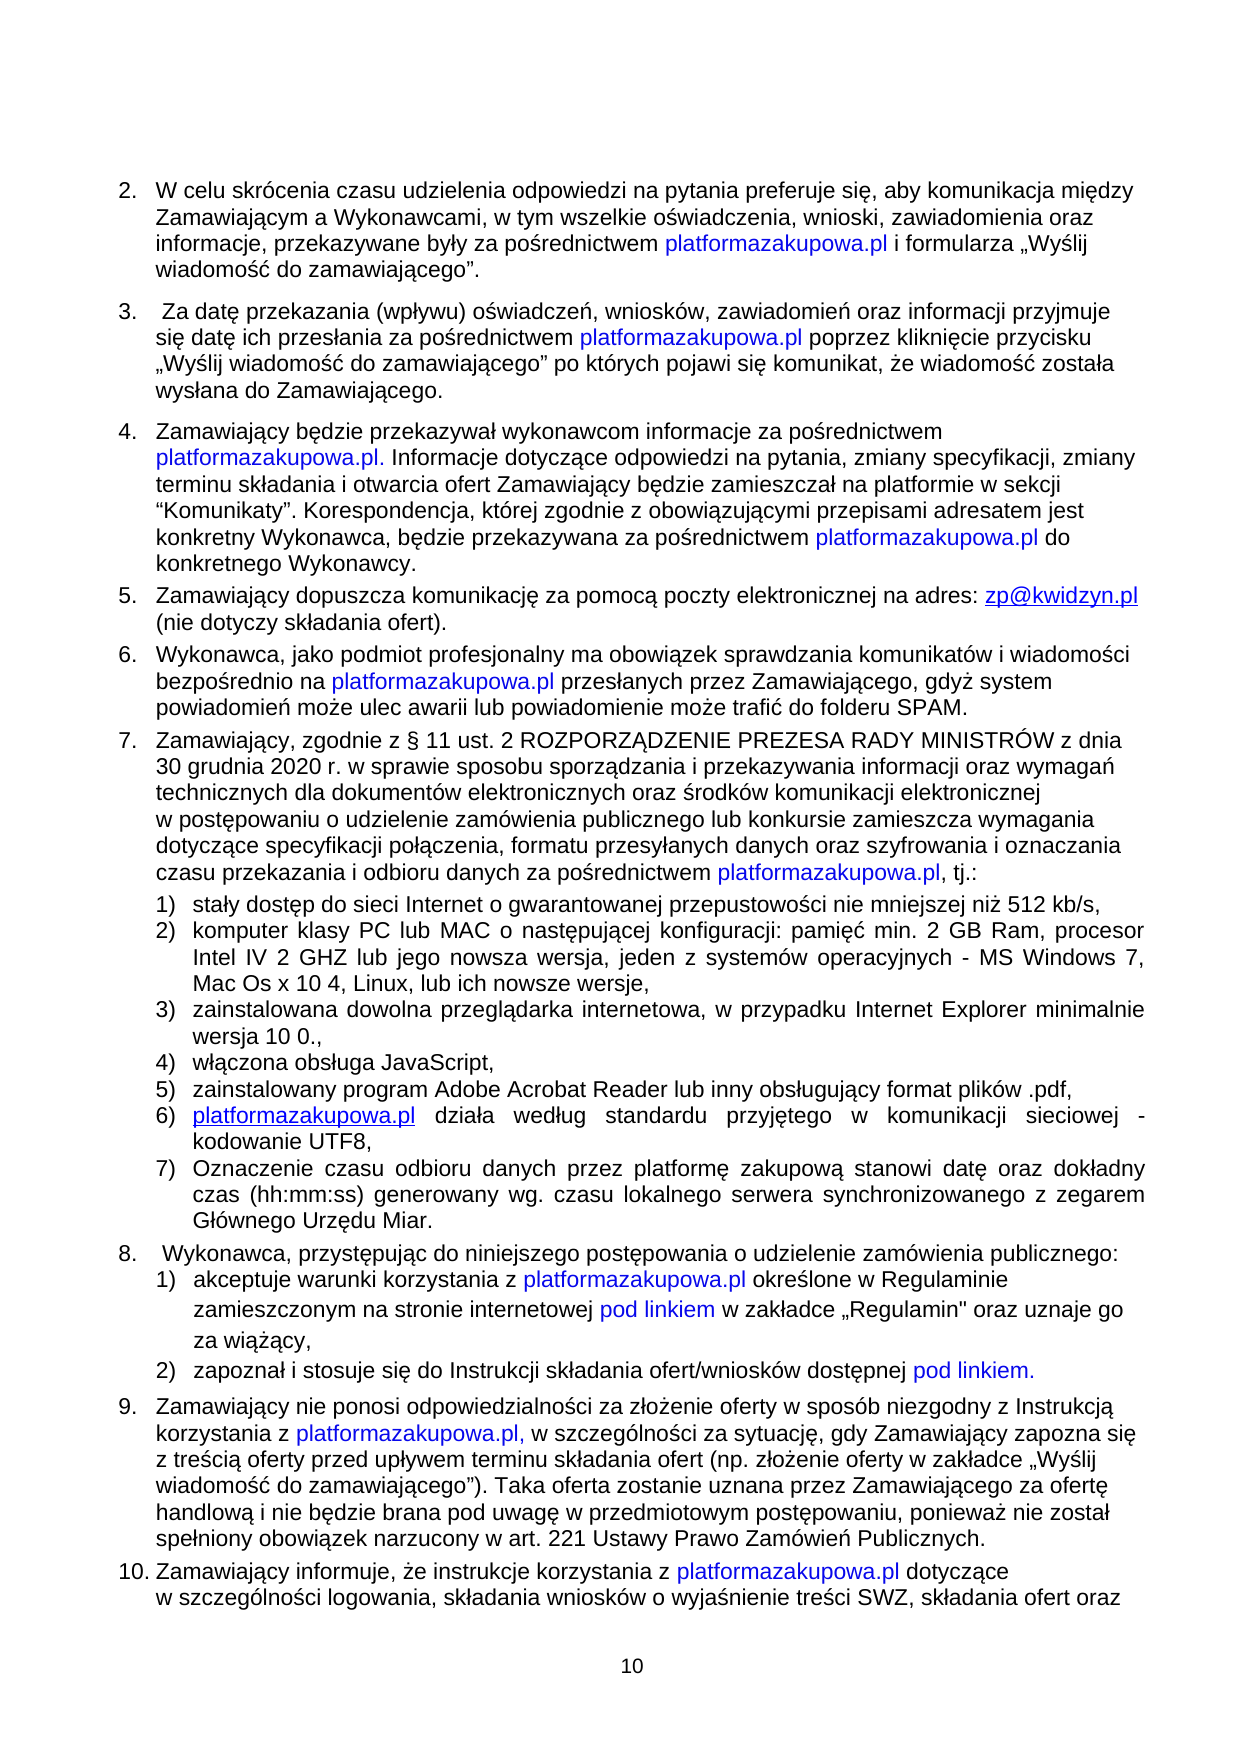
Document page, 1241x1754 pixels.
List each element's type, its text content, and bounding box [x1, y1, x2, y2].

list platformazakupowa.pl działa według standardu przyjętego w komunikacji sieciowej - kodowanie UTF8, [155, 1102, 1146, 1154]
list Zamawiający będzie przekazywał wykonawcom informacje za pośrednictwem platformazakupowa.pl. Informacje dotyczące odpowiedzi na pytania, zmiany specyfikacji, zmiany terminu składania i otwarcia ofert Zamawiający będzie zamieszczał na platformie w sekcji “Komunikaty”. Korespondencja, której zgodnie z obowiązującymi przepisami adresatem jest konkretny Wykonawca, będzie przekazywana za pośrednictwem platformazakupowa.pl do konkretnego Wykonawcy. [118, 418, 1146, 576]
list stały dostęp do sieci Internet o gwarantowanej przepustowości nie mniejszej niż 512 kb/s, [155, 891, 1146, 917]
list Wykonawca, jako podmiot profesjonalny ma obowiązek sprawdzania komunikatów i wiadomości bezpośrednio na platformazakupowa.pl przesłanych przez Zamawiającego, gdyż system powiadomień może ulec awarii lub powiadomienie może trafić do folderu SPAM. [118, 641, 1146, 720]
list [118, 1558, 1146, 1610]
list akceptuje warunki korzystania z platformazakupowa.pl określone w Regulaminie zamieszczonym na stronie internetowej pod linkiem w zakładce „Regulamin" oraz uznaje go za wiążący, [156, 1266, 1146, 1353]
list Zamawiający, zgodnie z § 11 ust. 2 ROZPORZĄDZENIE PREZESA RADY MINISTRÓW z dnia 30 grudnia 2020 r. w sprawie sposobu sporządzania i przekazywania informacji oraz wymagań technicznych dla dokumentów elektronicznych oraz środków komunikacji elektronicznej w postępowaniu o udzielenie zamówienia publicznego lub konkursie zamieszcza wymagania dotyczące specyfikacji połączenia, formatu przesyłanych danych oraz szyfrowania i oznaczania czasu przekazania i odbioru danych za pośrednictwem platformazakupowa.pl, tj.: [118, 727, 1146, 885]
list Zamawiający dopuszcza komunikację za pomocą poczty elektronicznej na adres: zp@kwidzyn.pl (nie dotyczy składania ofert). [118, 582, 1146, 635]
list Wykonawca, przystępując do niniejszego postępowania o udzielenie zamówienia publicznego: [118, 1240, 1146, 1266]
list Za datę przekazania (wpływu) oświadczeń, wniosków, zawiadomień oraz informacji przyjmuje się datę ich przesłania za pośrednictwem platformazakupowa.pl poprzez kliknięcie przycisku „Wyślij wiadomość do zamawiającego” po których pojawi się komunikat, że wiadomość została wysłana do Zamawiającego. [118, 298, 1146, 403]
list Zamawiający nie ponosi odpowiedzialności za złożenie oferty w sposób niezgodny z Instrukcją korzystania z platformazakupowa.pl, w szczególności za sytuację, gdy Zamawiający zapozna się z treścią oferty przed upływem terminu składania ofert (np. złożenie oferty w zakładce „Wyślij wiadomość do zamawiającego”). Taka oferta zostanie uznana przez Zamawiającego za ofertę handlową i nie będzie brana pod uwagę w przedmiotowym postępowaniu, ponieważ nie został spełniony obowiązek narzucony w art. 221 Ustawy Prawo Zamówień Publicznych. [118, 1393, 1146, 1551]
list W celu skrócenia czasu udzielenia odpowiedzi na pytania preferuje się, aby komunikacja między Zamawiającym a Wykonawcami, w tym wszelkie oświadczenia, wnioski, zawiadomienia oraz informacje, przekazywane były za pośrednictwem platformazakupowa.pl i formularza „Wyślij wiadomość do zamawiającego”. [118, 177, 1146, 283]
list komputer klasy PC lub MAC o następującej konfiguracji: pamięć min. 2 GB Ram, procesor Intel IV 2 GHZ lub jego nowsza wersja, jeden z systemów operacyjnych - MS Windows 7, Mac Os x 10 4, Linux, lub ich nowsze wersje, [155, 917, 1146, 996]
list zainstalowana dowolna przeglądarka internetowa, w przypadku Internet Explorer minimalnie wersja 10 0., [155, 996, 1146, 1049]
list zainstalowany program Adobe Acrobat Reader lub inny obsługujący format plików .pdf, [155, 1076, 1146, 1102]
list Oznaczenie czasu odbioru danych przez platformę zakupową stanowi datę oraz dokładny czas (hh:mm:ss) generowany wg. czasu lokalnego serwera synchronizowanego z zegarem Głównego Urzędu Miar. [155, 1154, 1146, 1234]
list zapoznał i stosuje się do Instrukcji składania ofert/wniosków dostępnej pod linkiem. [156, 1357, 1146, 1383]
list włączona obsługa JavaScript, [155, 1049, 1146, 1076]
